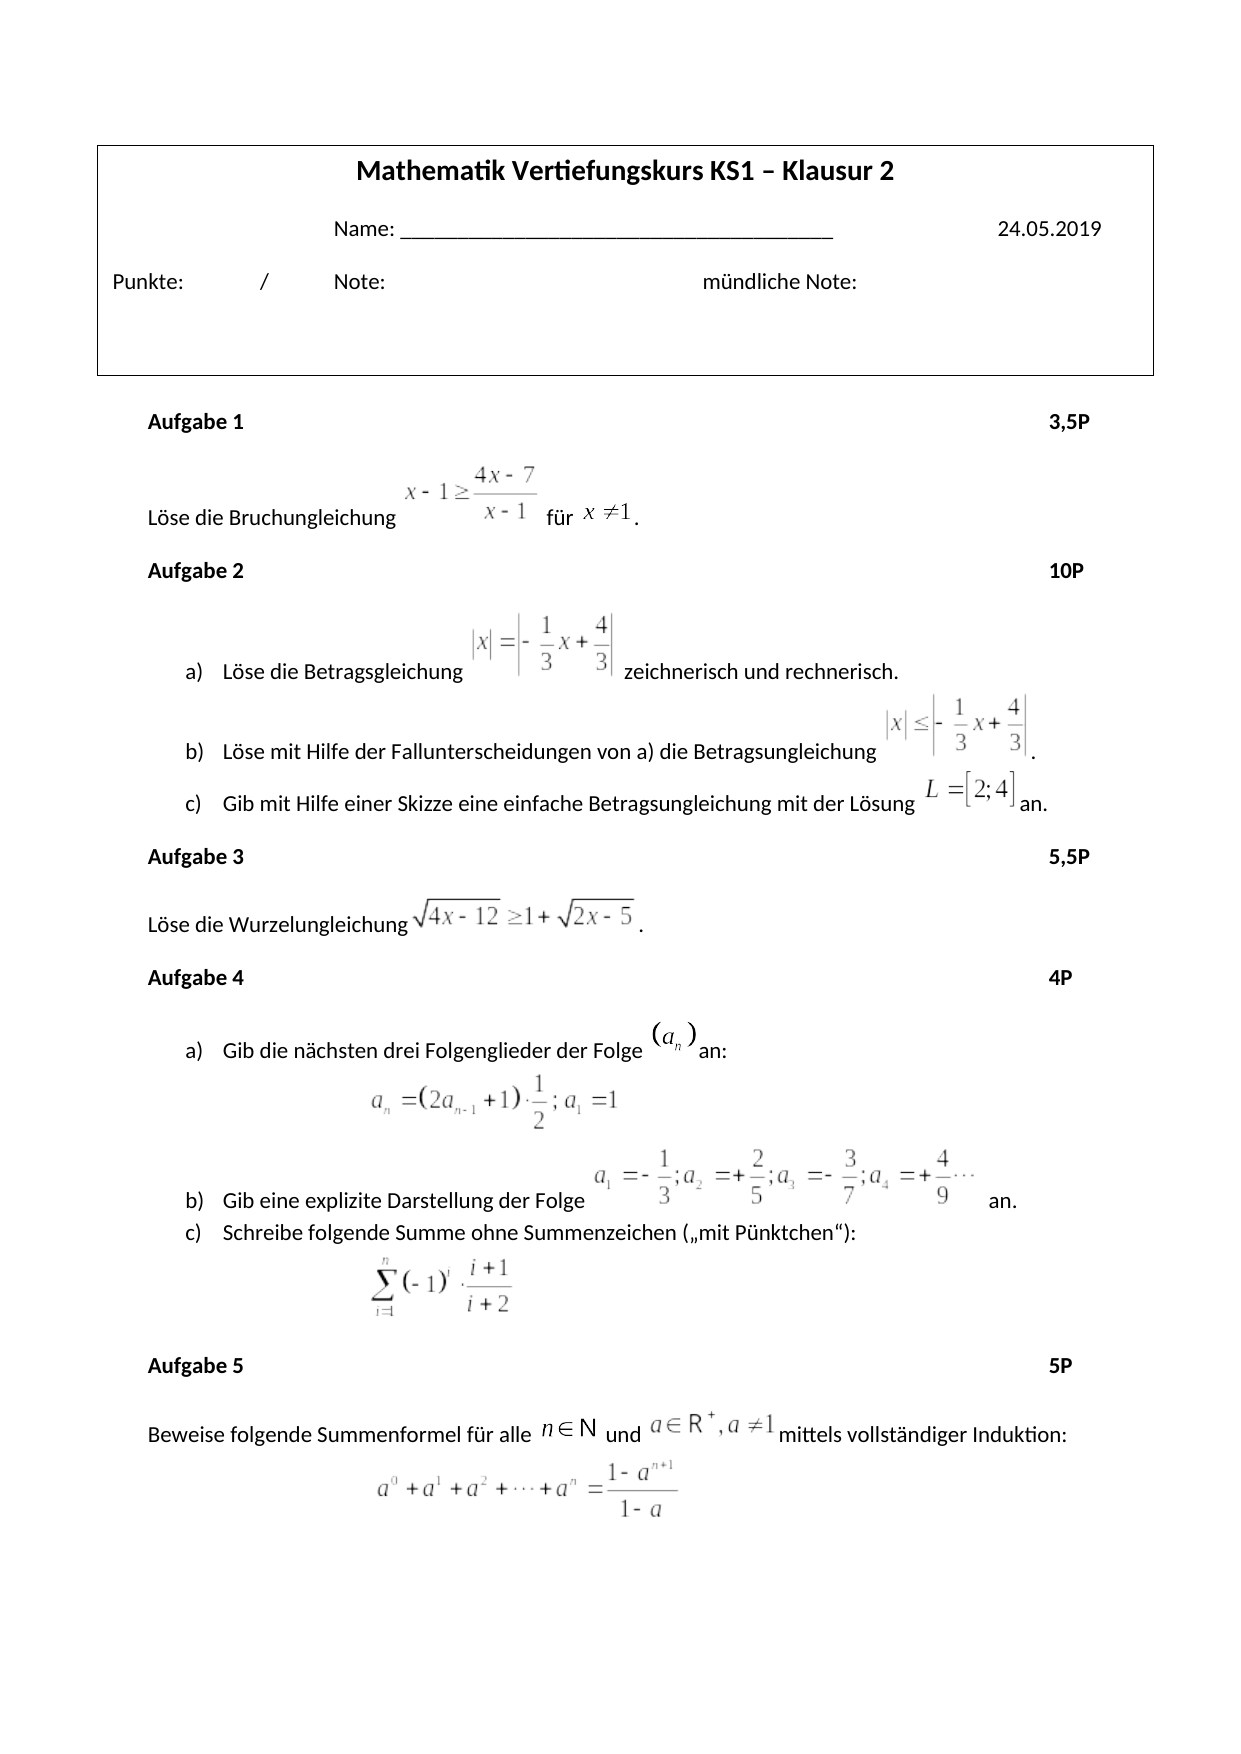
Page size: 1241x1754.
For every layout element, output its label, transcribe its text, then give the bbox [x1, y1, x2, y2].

list Gib die nächsten drei Folgenglieder der Folge an: [185, 1016, 1092, 1139]
list Beweise folgende Summenformel für alle und mittels vollständiger Induktion: [148, 1405, 1092, 1527]
text Aufgabe 2 10P [148, 556, 1092, 584]
text Aufgabe 1 3,5P [148, 407, 1092, 435]
list Löse mit Hilfe der Fallunterscheidungen von a) die Betragsungleichung . [185, 689, 1092, 765]
text Aufgabe 4 4P [148, 963, 1092, 991]
text Löse die Wurzelungleichung. [148, 895, 1092, 938]
text Aufgabe 5 5P [148, 1352, 1092, 1380]
list Gib eine explizite Darstellung der Folge an. [185, 1143, 1092, 1214]
list Gib mit Hilfe einer Skizze eine einfache Betragsungleichung mit der Lösung an. [185, 769, 1092, 817]
text Aufgabe 3 5,5P [148, 842, 1092, 870]
list Löse die Betragsgleichung zeichnerisch und rechnerisch. [185, 609, 1092, 685]
text Löse die Bruchungleichung für . [148, 460, 1092, 531]
list Schreibe folgende Summe ohne Summenzeichen („mit Pünktchen“): [185, 1218, 1092, 1327]
